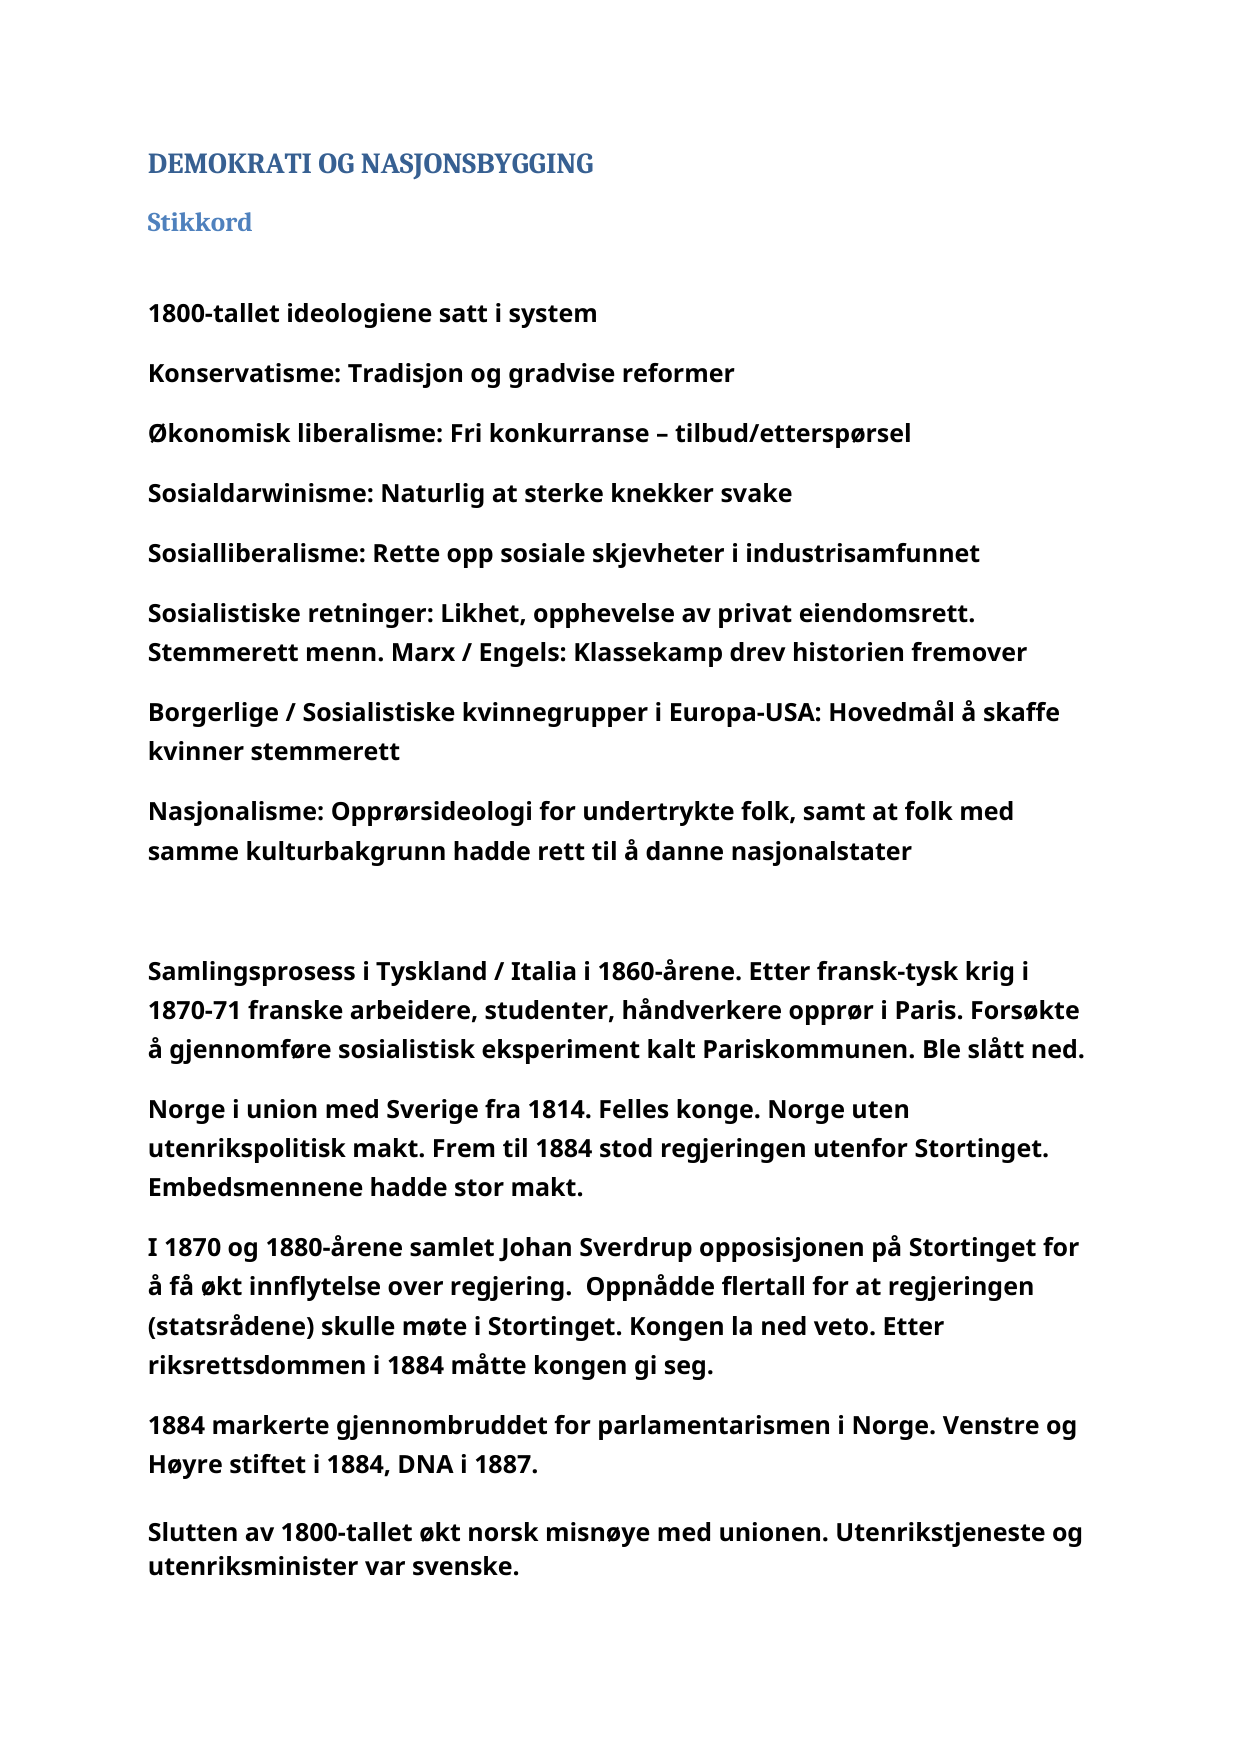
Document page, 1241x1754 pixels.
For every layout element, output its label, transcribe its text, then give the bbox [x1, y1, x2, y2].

text Økonomisk liberalisme: Fri konkurranse – tilbud/etterspørsel [148, 416, 1093, 450]
text I 1870 og 1880-årene samlet Johan Sverdrup opposisjonen på Stortinget for å få økt innflytelse over regjering. Oppnådde flertall for at regjeringen (statsrådene) skulle møte i Stortinget. Kongen la ned veto. Etter riksrettsdommen i 1884 måtte kongen gi seg. [148, 1230, 1093, 1381]
subtitle DEMOKRATI OG NASJONSBYGGING [148, 148, 1093, 181]
subtitle Stikkord [148, 207, 1093, 238]
text Borgerlige / Sosialistiske kvinnegrupper i Europa-USA: Hovedmål å skaffe kvinner stemmerett [148, 695, 1093, 768]
text Sosialistiske retninger: Likhet, opphevelse av privat eiendomsrett. Stemmerett menn. Marx / Engels: Klassekamp drev historien fremover [148, 596, 1093, 669]
text Sosialliberalisme: Rette opp sosiale skjevheter i industrisamfunnet [148, 536, 1093, 570]
text Slutten av 1800-tallet økt norsk misnøye med unionen. Utenrikstjeneste og utenriksminister var svenske. [148, 1515, 1093, 1583]
text Sosialdarwinisme: Naturlig at sterke knekker svake [148, 476, 1093, 510]
text Nasjonalisme: Opprørsideologi for undertrykte folk, samt at folk med samme kulturbakgrunn hadde rett til å danne nasjonalstater [148, 794, 1093, 867]
text 1884 markerte gjennombruddet for parlamentarismen i Norge. Venstre og Høyre stiftet i 1884, DNA i 1887. [148, 1407, 1093, 1481]
text Norge i union med Sverige fra 1814. Felles konge. Norge uten utenrikspolitisk makt. Frem til 1884 stod regjeringen utenfor Stortinget. Embedsmennene hadde stor makt. [148, 1092, 1093, 1204]
text Konservatisme: Tradisjon og gradvise reformer [148, 356, 1093, 390]
text Samlingsprosess i Tyskland / Italia i 1860-årene. Etter fransk-tysk krig i 1870-71 franske arbeidere, studenter, håndverkere opprør i Paris. Forsøkte å gjennomføre sosialistisk eksperiment kalt Pariskommunen. Ble slått ned. [148, 953, 1093, 1066]
text 1800-tallet ideologiene satt i system [148, 296, 1093, 330]
